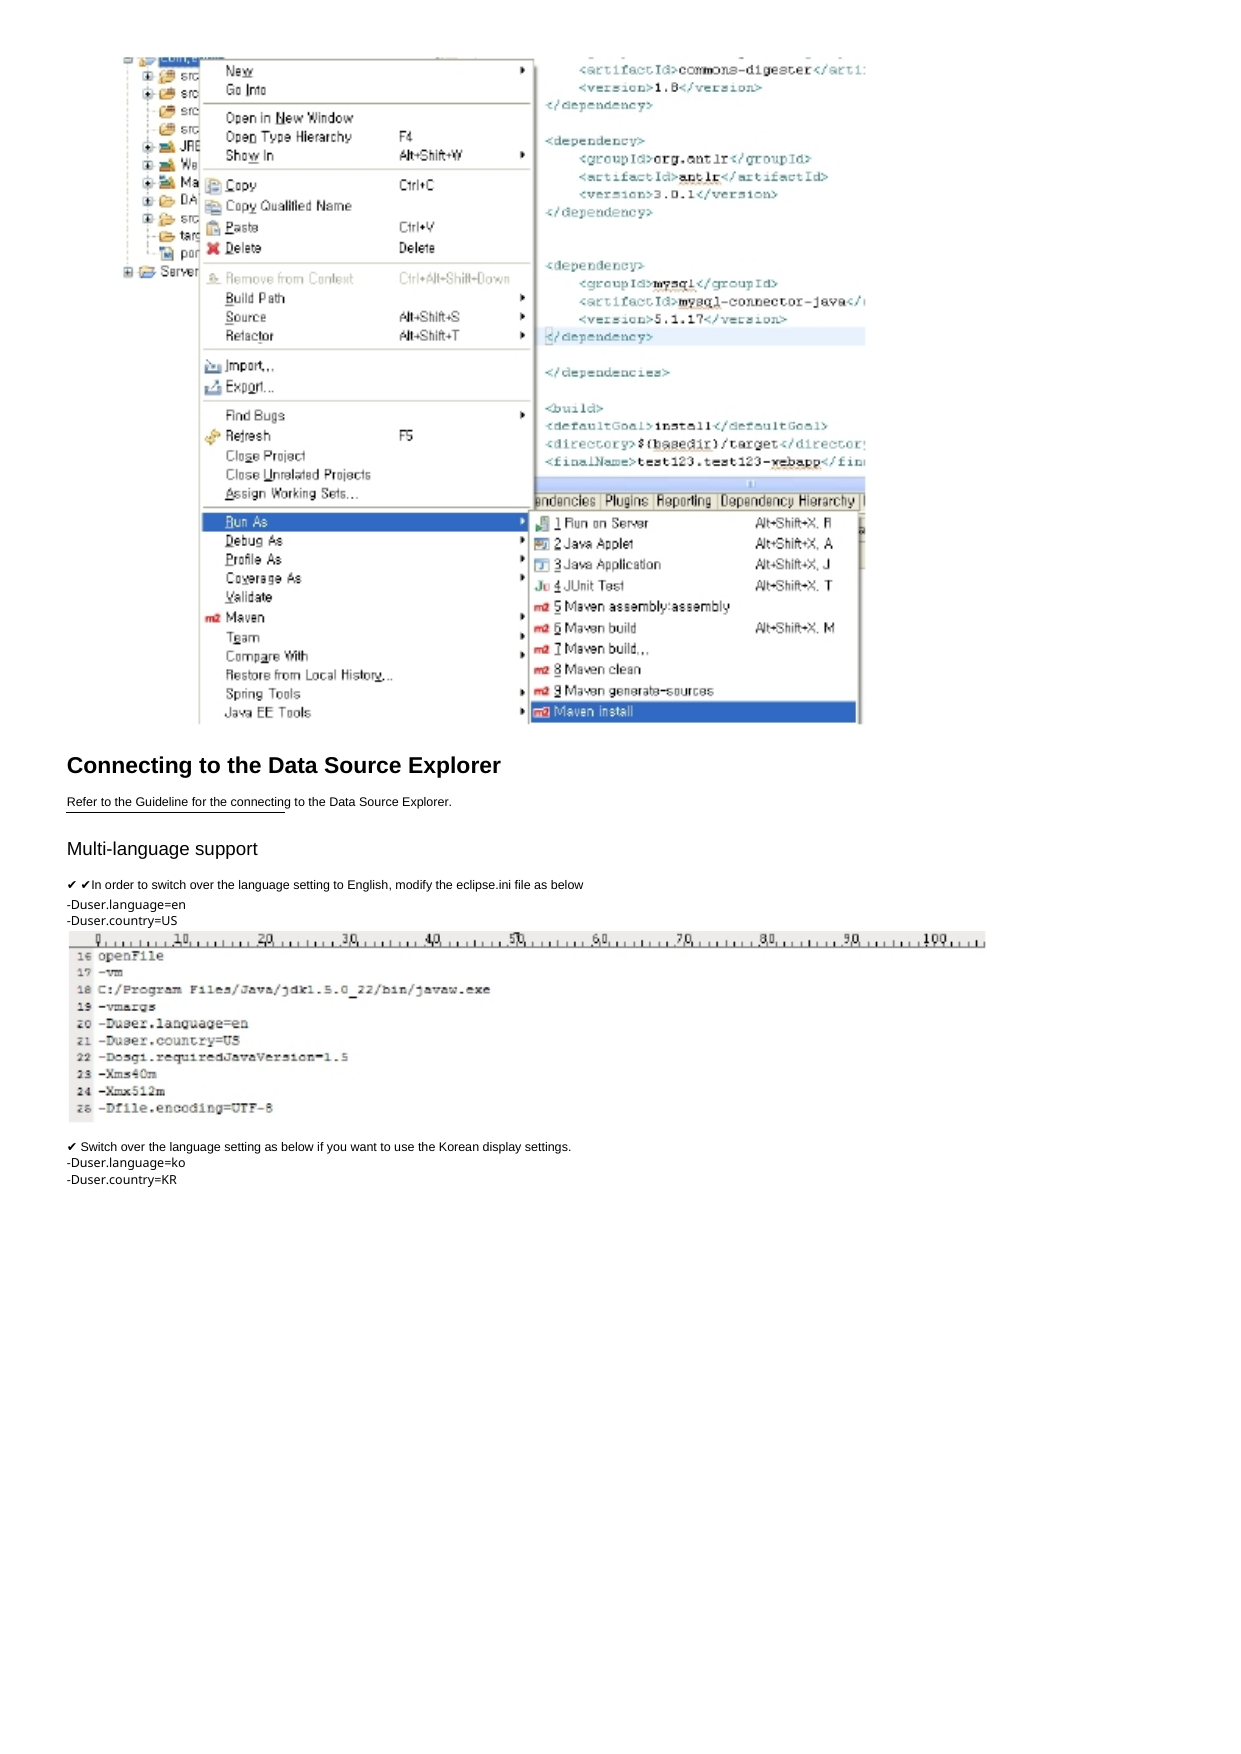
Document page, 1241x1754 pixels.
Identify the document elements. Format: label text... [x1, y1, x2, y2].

text ✔ Switch over the language setting as below if you want to use the Korean display settings. [67, 1137, 1240, 1155]
text Connecting to the Data Source Explorer [67, 754, 1240, 778]
text Refer to the Guideline for the connecting to the Data Source Explorer. [67, 778, 1240, 813]
text Multi-language support [67, 839, 1240, 859]
text ✔ ✔In order to switch over the language setting to English, modify the eclipse.ini file as below [67, 859, 1240, 897]
text -Duser.country=US [67, 912, 1240, 929]
text -Duser.country=KR [67, 1171, 1240, 1188]
text -Duser.language=ko [67, 1155, 1240, 1171]
text -Duser.language=en [67, 897, 1240, 912]
picture [116, 56, 867, 726]
picture [68, 931, 987, 1124]
